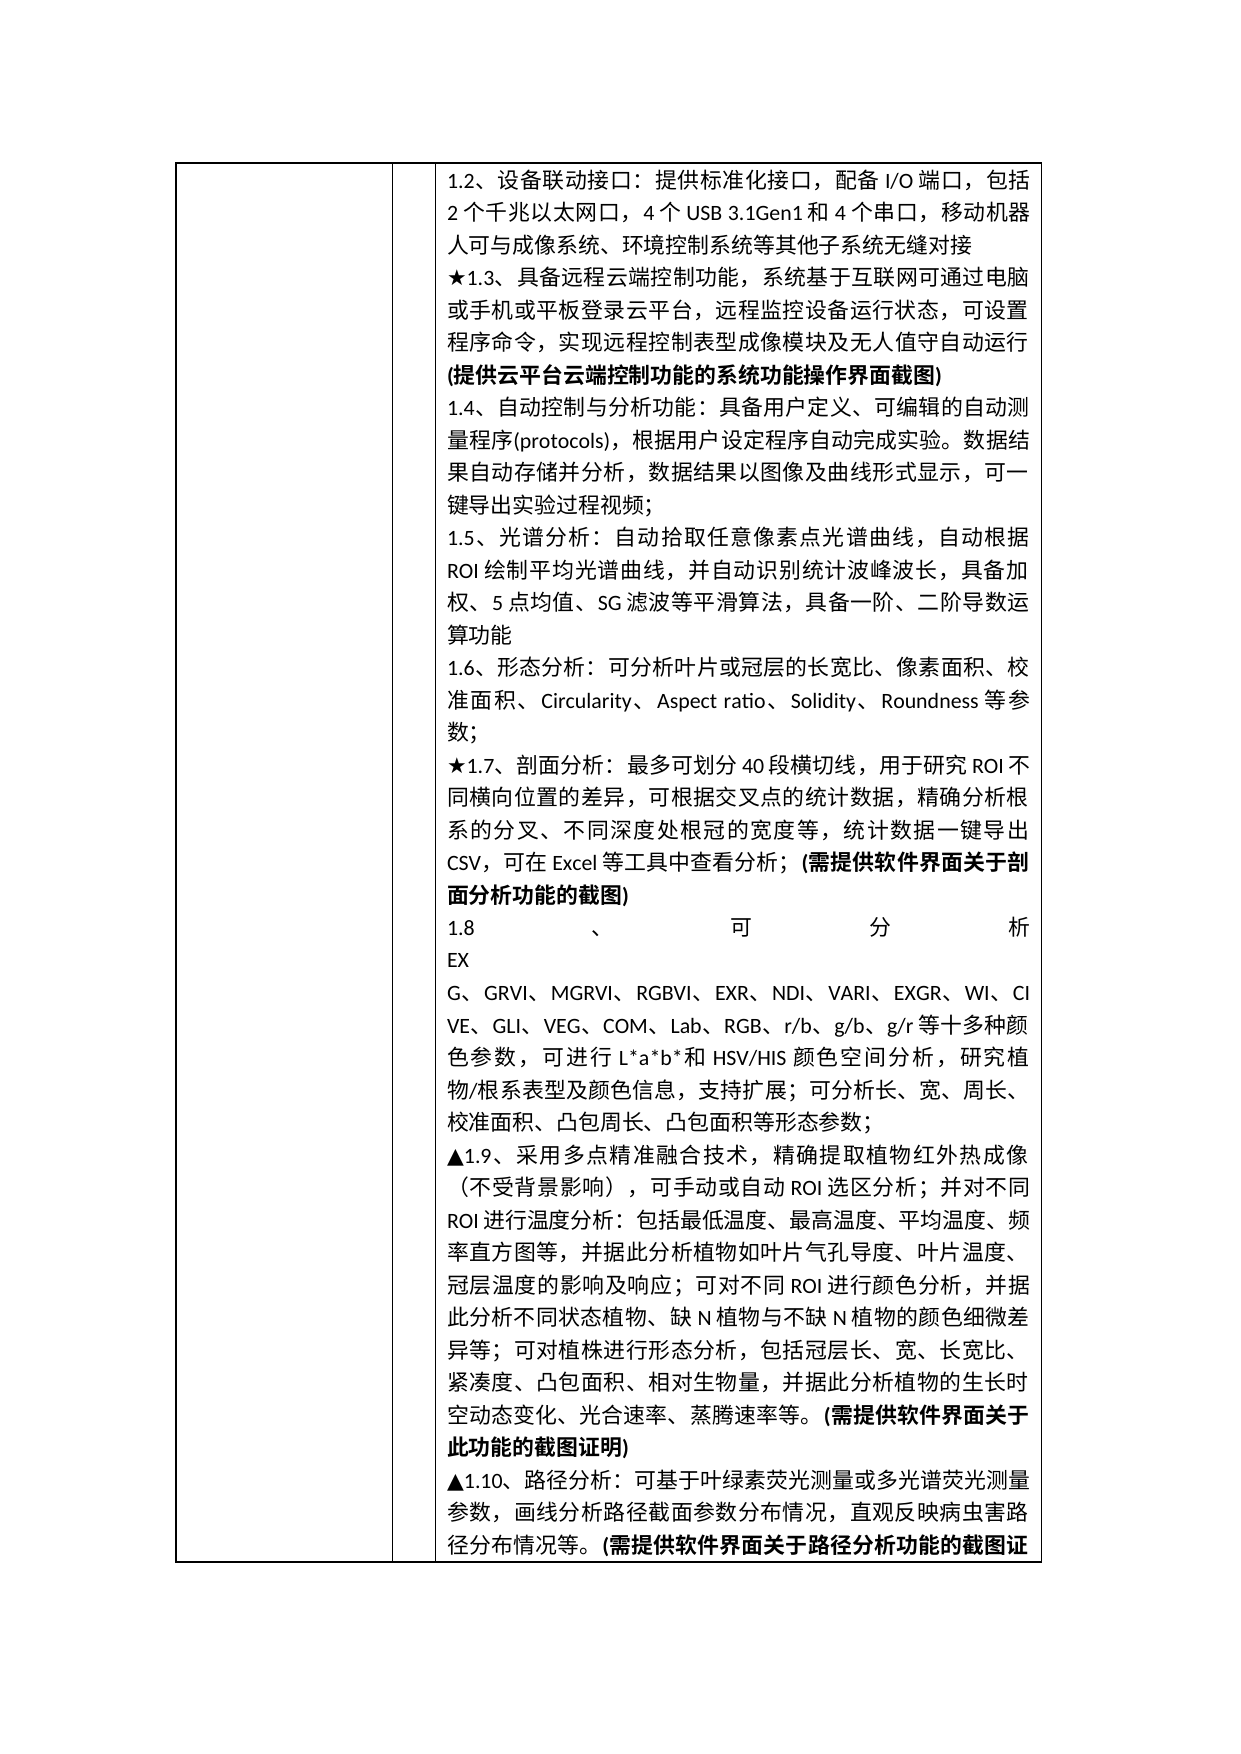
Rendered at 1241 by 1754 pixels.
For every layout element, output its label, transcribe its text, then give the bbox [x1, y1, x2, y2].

table_cell 1 [393, 164, 435, 1561]
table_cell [436, 164, 1041, 1561]
table_cell [177, 164, 392, 1561]
